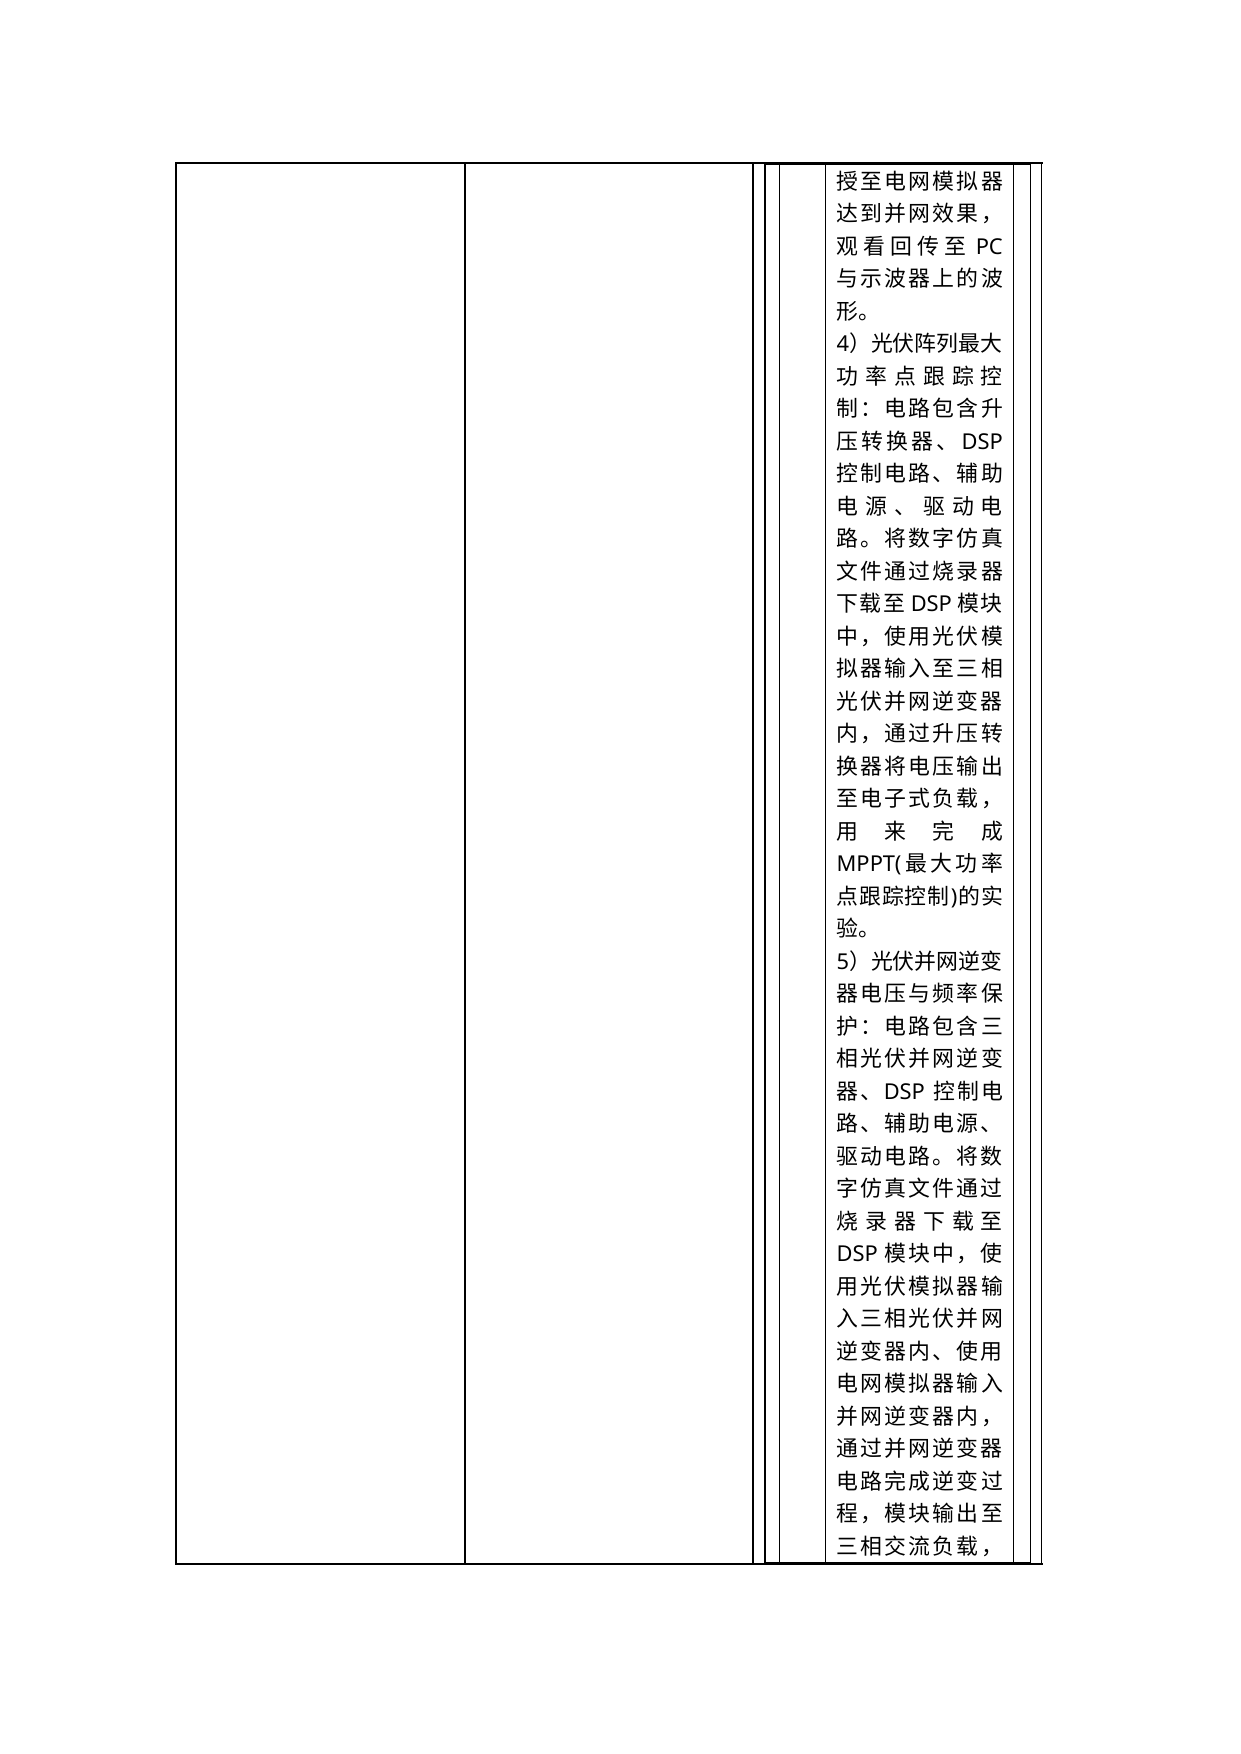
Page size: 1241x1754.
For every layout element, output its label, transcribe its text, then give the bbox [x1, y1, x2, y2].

table_cell ▲ [466, 164, 752, 1563]
table_cell [780, 165, 825, 1562]
table_cell [1031, 164, 1041, 1563]
table_cell [754, 164, 764, 1563]
table_cell [766, 165, 779, 1562]
table_cell 1 [177, 164, 464, 1563]
table_cell [826, 165, 1013, 1562]
table_cell [1014, 165, 1030, 1562]
